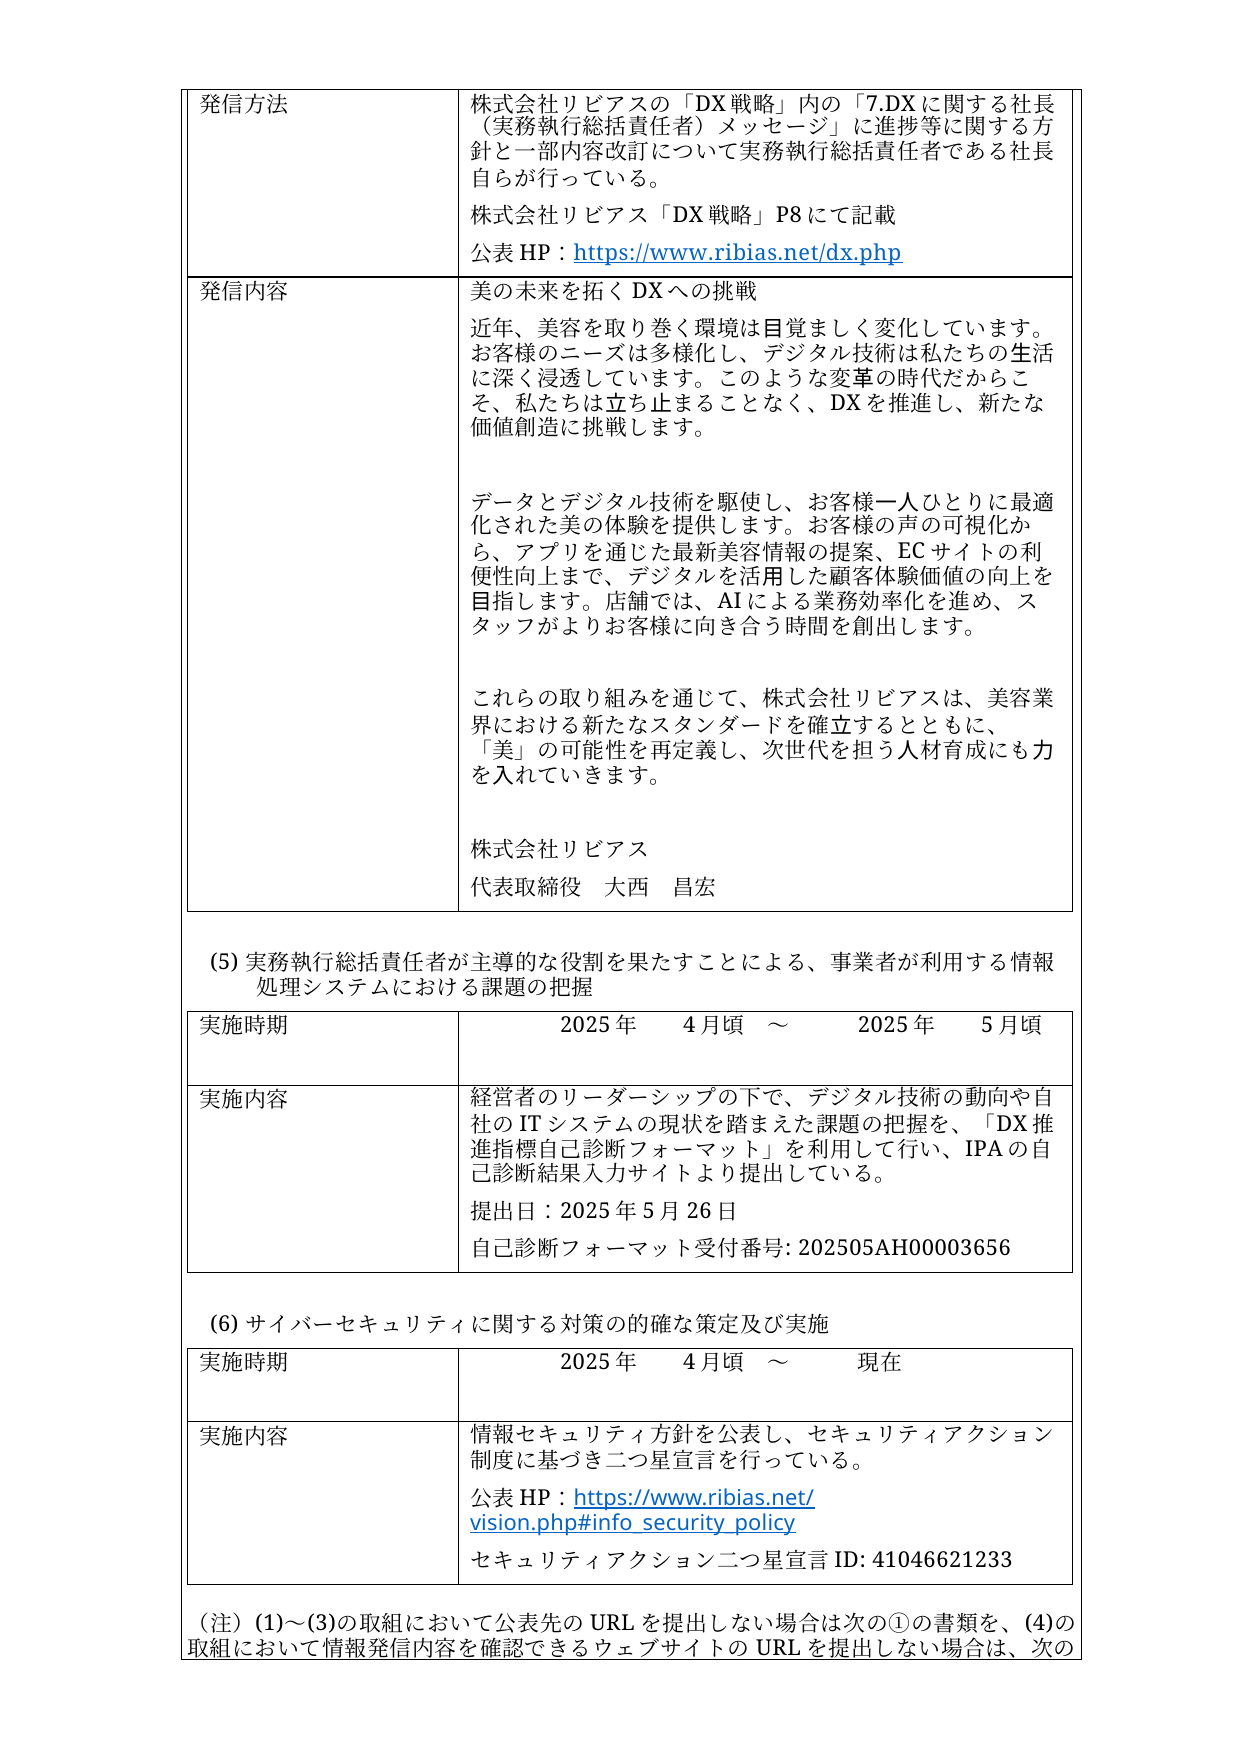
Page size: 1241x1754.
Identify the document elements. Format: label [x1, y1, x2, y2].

table_cell [182, 90, 1081, 1659]
